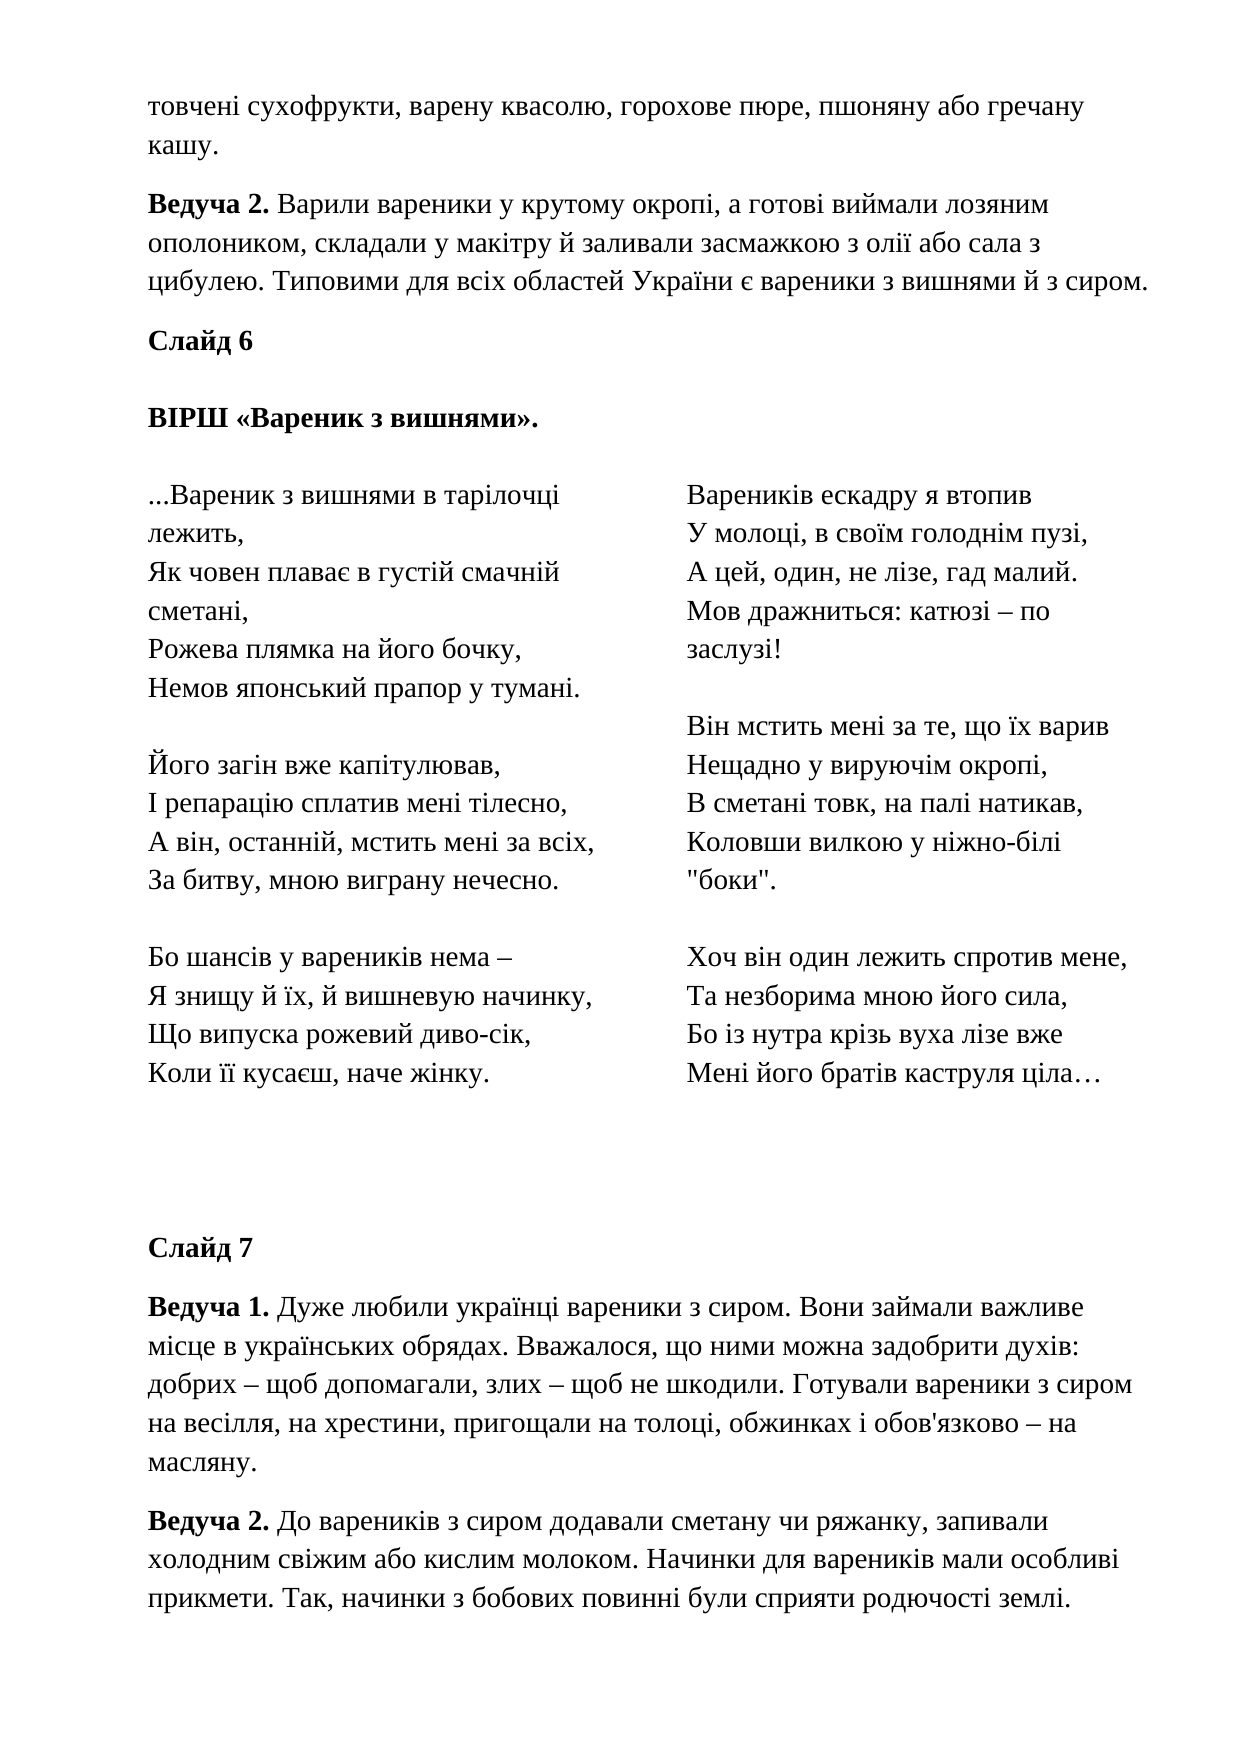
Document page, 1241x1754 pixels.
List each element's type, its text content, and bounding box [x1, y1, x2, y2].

text Ведуча 2. До вареників з сиром додавали сметану чи ряжанку, запивали холодним свіжим або кислим молоком. Начинки для вареників мали особливі прикмети. Так, начинки з бобових повинні були сприяти родючості землі. [148, 1503, 1152, 1614]
text Ведуча 1. Дуже любили українці вареники з сиром. Вони займали важливе місце в українських обрядах. Вважалося, що ними можна задобрити духів: добрих – щоб допомагали, злих – щоб не шкодили. Готували вареники з сиром на весілля, на хрестини, пригощали на толоці, обжинках і обов'язково – на масляну. [148, 1289, 1152, 1477]
text Слайд 6 [148, 323, 1152, 356]
text ВІРШ «Вареник з вишнями». [148, 400, 1152, 433]
text Ведуча 2. Варили вареники у крутому окропі, а готові виймали лозяним ополоником, складали у макітру й заливали засмажкою з олії або сала з цибулею. Типовими для всіх областей України є вареники з вишнями й з сиром. [148, 186, 1152, 297]
text ...Вареник з вишнями в тарілочці лежить, Як човен плаває в густій смачній сметані, Рожева плямка на його бочку, Немов японський прапор у тумані. Його загін вже капітулював, І репарацію сплатив мені тілесно, А він, останній, мстить мені за всіх, За битву, мною виграну нечесно. Бо шансів у вареників нема – Я знищу й їх, й вишневую начинку, Що випуска рожевий диво-сік, Коли її кусаєш, наче жінку. Вареників ескадру я втопив У молоці, в своїм голоднім пузі, А цей, один, не лізе, гад малий. [148, 477, 613, 1127]
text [148, 88, 1152, 161]
text ...Вареник з вишнями в тарілочці лежить, Як човен плаває в густій смачній сметані, Рожева плямка на його бочку, Немов японський прапор у тумані. Його загін вже капітулював, І репарацію сплатив мені тілесно, А він, останній, мстить мені за всіх, За битву, мною виграну нечесно. Бо шансів у вареників нема – Я знищу й їх, й вишневую начинку, Що випуска рожевий диво-сік, Коли її кусаєш, наче жінку. Вареників ескадру я втопив У молоці, в своїм голоднім пузі, А цей, один, не лізе, гад малий. [686, 477, 1152, 588]
text Слайд 7 [148, 1230, 1152, 1264]
text Мов дражниться: катюзі – по заслузі! Він мстить мені за те, що їх варив Нещадно у вируючім окропі, В сметані товк, на палі натикав, Коловши вилкою у ніжно-білі "боки". Хоч він один лежить спротив мене, Та незборима мною його сила, Бо із нутра крізь вуха лізе вже Мені його братів каструля ціла… [686, 593, 1152, 1089]
